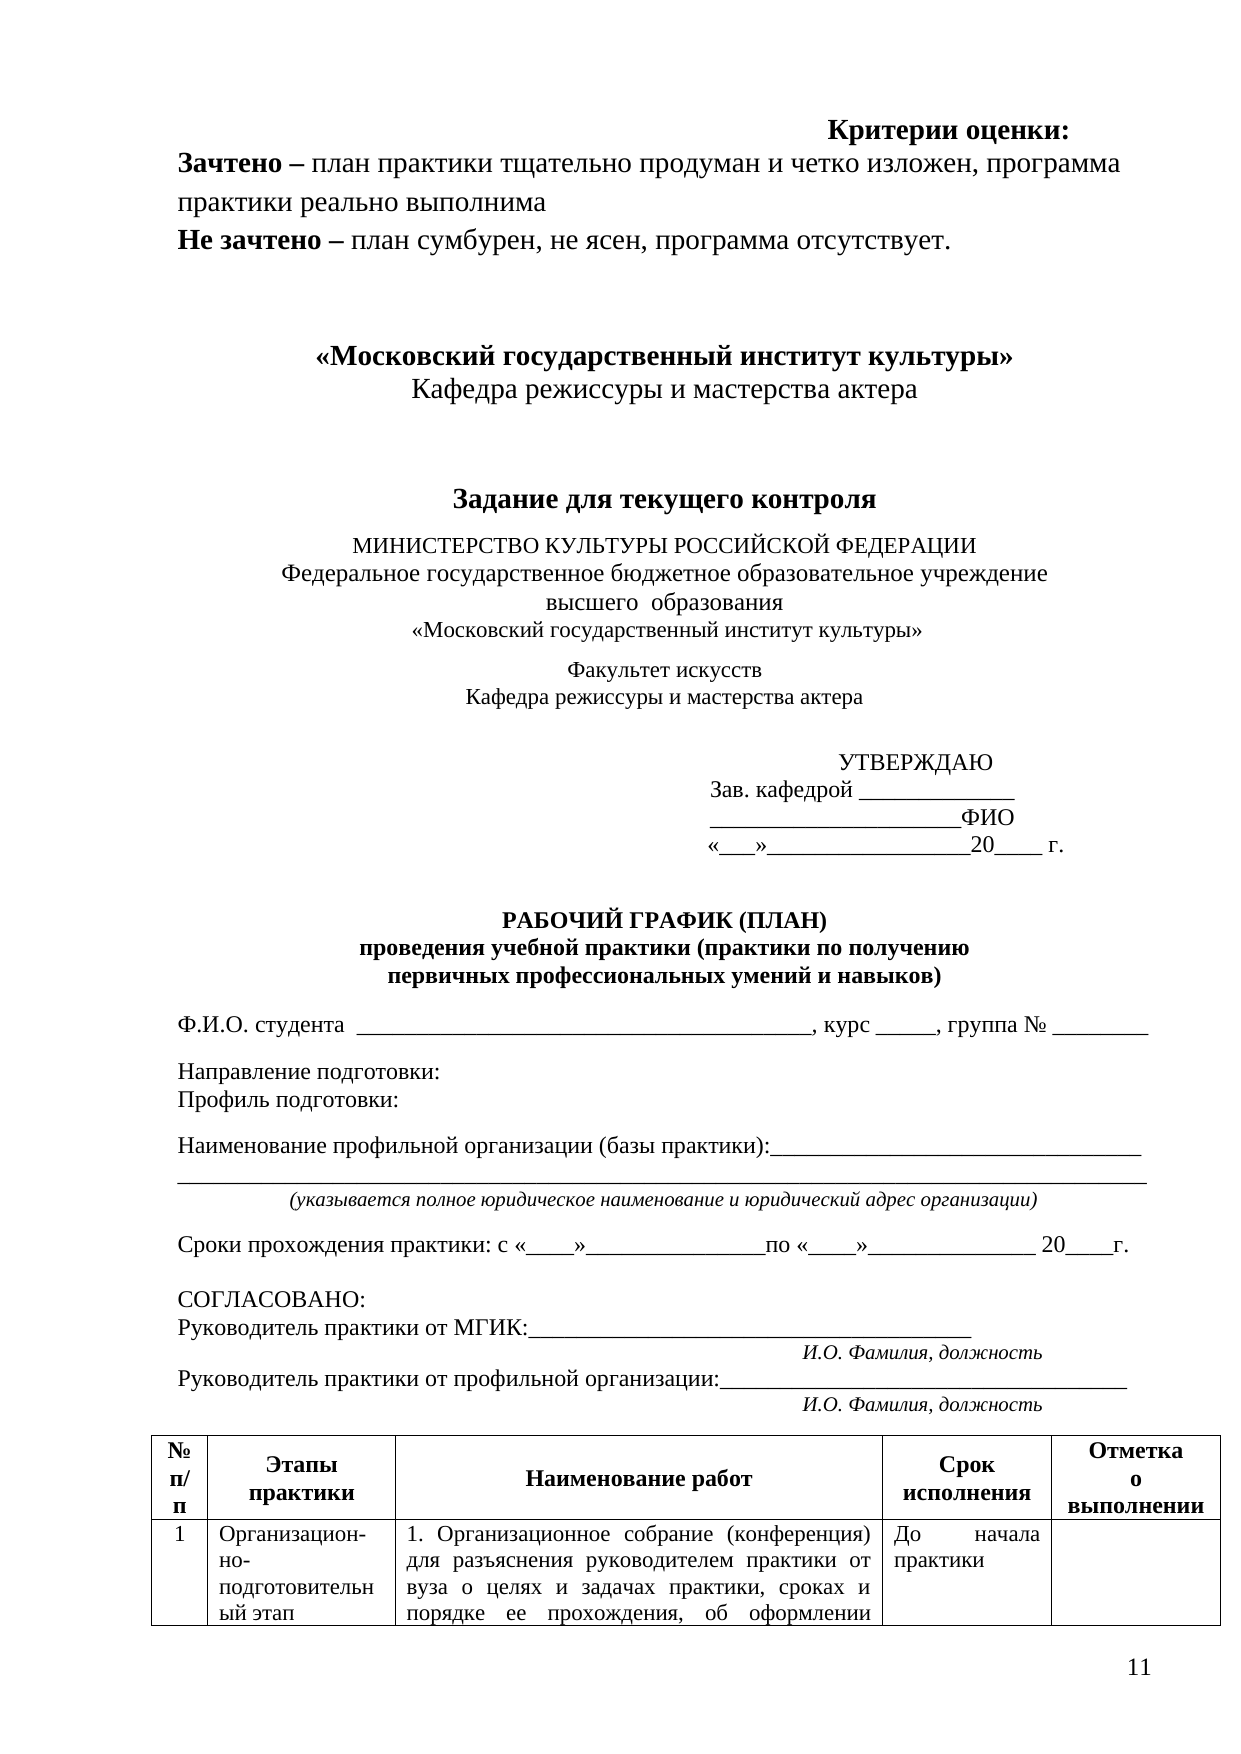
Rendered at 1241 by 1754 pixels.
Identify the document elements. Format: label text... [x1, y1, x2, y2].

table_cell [396, 1520, 882, 1625]
text Зачтено – план практики тщательно продуман и четко изложен, программа практики реально выполнима [177, 145, 1152, 217]
text проведения учебной практики (практики по получению [177, 933, 1152, 961]
table_header Этапы практики [208, 1436, 395, 1519]
text Задание для текущего контроля [177, 482, 1152, 515]
text Кафедра режиссуры и мастерства актера [177, 683, 1152, 709]
text МИНИСТЕРСТВО КУЛЬТУРЫ РОССИЙСКОЙ ФЕДЕРАЦИИ [177, 532, 1152, 558]
text «Московский государственный институт культуры» [177, 338, 1152, 371]
text Федеральное государственное бюджетное образовательное учреждение [177, 558, 1152, 587]
text Наименование профильной организации (базы практики):_______________________________ [177, 1131, 1152, 1159]
text Критерии оценки: [177, 118, 1070, 145]
text первичных профессиональных умений и навыков) [177, 961, 1152, 989]
text Профиль подготовки: [177, 1084, 1152, 1112]
text Кафедра режиссуры и мастерства актера [177, 371, 1152, 405]
text И.О. Фамилия, должность [619, 1392, 1152, 1416]
text _________________________________________________________________________________ [177, 1159, 1152, 1187]
text И.О. Фамилия, должность [619, 1340, 1152, 1364]
text высшего образования [177, 587, 1152, 616]
text СОГЛАСОВАНО: [177, 1285, 1152, 1313]
table_cell [1052, 1520, 1220, 1625]
table_cell 1 [152, 1520, 207, 1625]
text Руководитель практики от профильной организации:__________________________________ [177, 1364, 1152, 1392]
text Сроки прохождения практики: с «____»_______________по «____»______________ 20____г. [177, 1230, 1152, 1257]
text Ф.И.О. студента ______________________________________, курс _____, группа № ________ [177, 1010, 1152, 1038]
table_cell До начала практики [883, 1520, 1051, 1625]
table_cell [208, 1520, 395, 1625]
text РАБОЧИЙ ГРАФИК (ПЛАН) [177, 906, 1152, 933]
text Руководитель практики от МГИК:_____________________________________ [177, 1313, 1152, 1340]
table_header [193, 709, 1152, 906]
table_header Срок исполнения [883, 1436, 1051, 1519]
table_header Отметка о выполнении [1052, 1436, 1220, 1519]
text Не зачтено – план сумбурен, не ясен, программа отсутствует. [177, 222, 1152, 256]
table_header Наименование работ [396, 1436, 882, 1519]
text «Московский государственный институт культуры» [177, 616, 1152, 642]
text (указывается полное юридическое наименование и юридический адрес организации) [177, 1187, 1152, 1211]
table_header № п/п [152, 1436, 207, 1519]
text Направление подготовки: [177, 1057, 1152, 1084]
text Факультет искусств [177, 656, 1152, 683]
